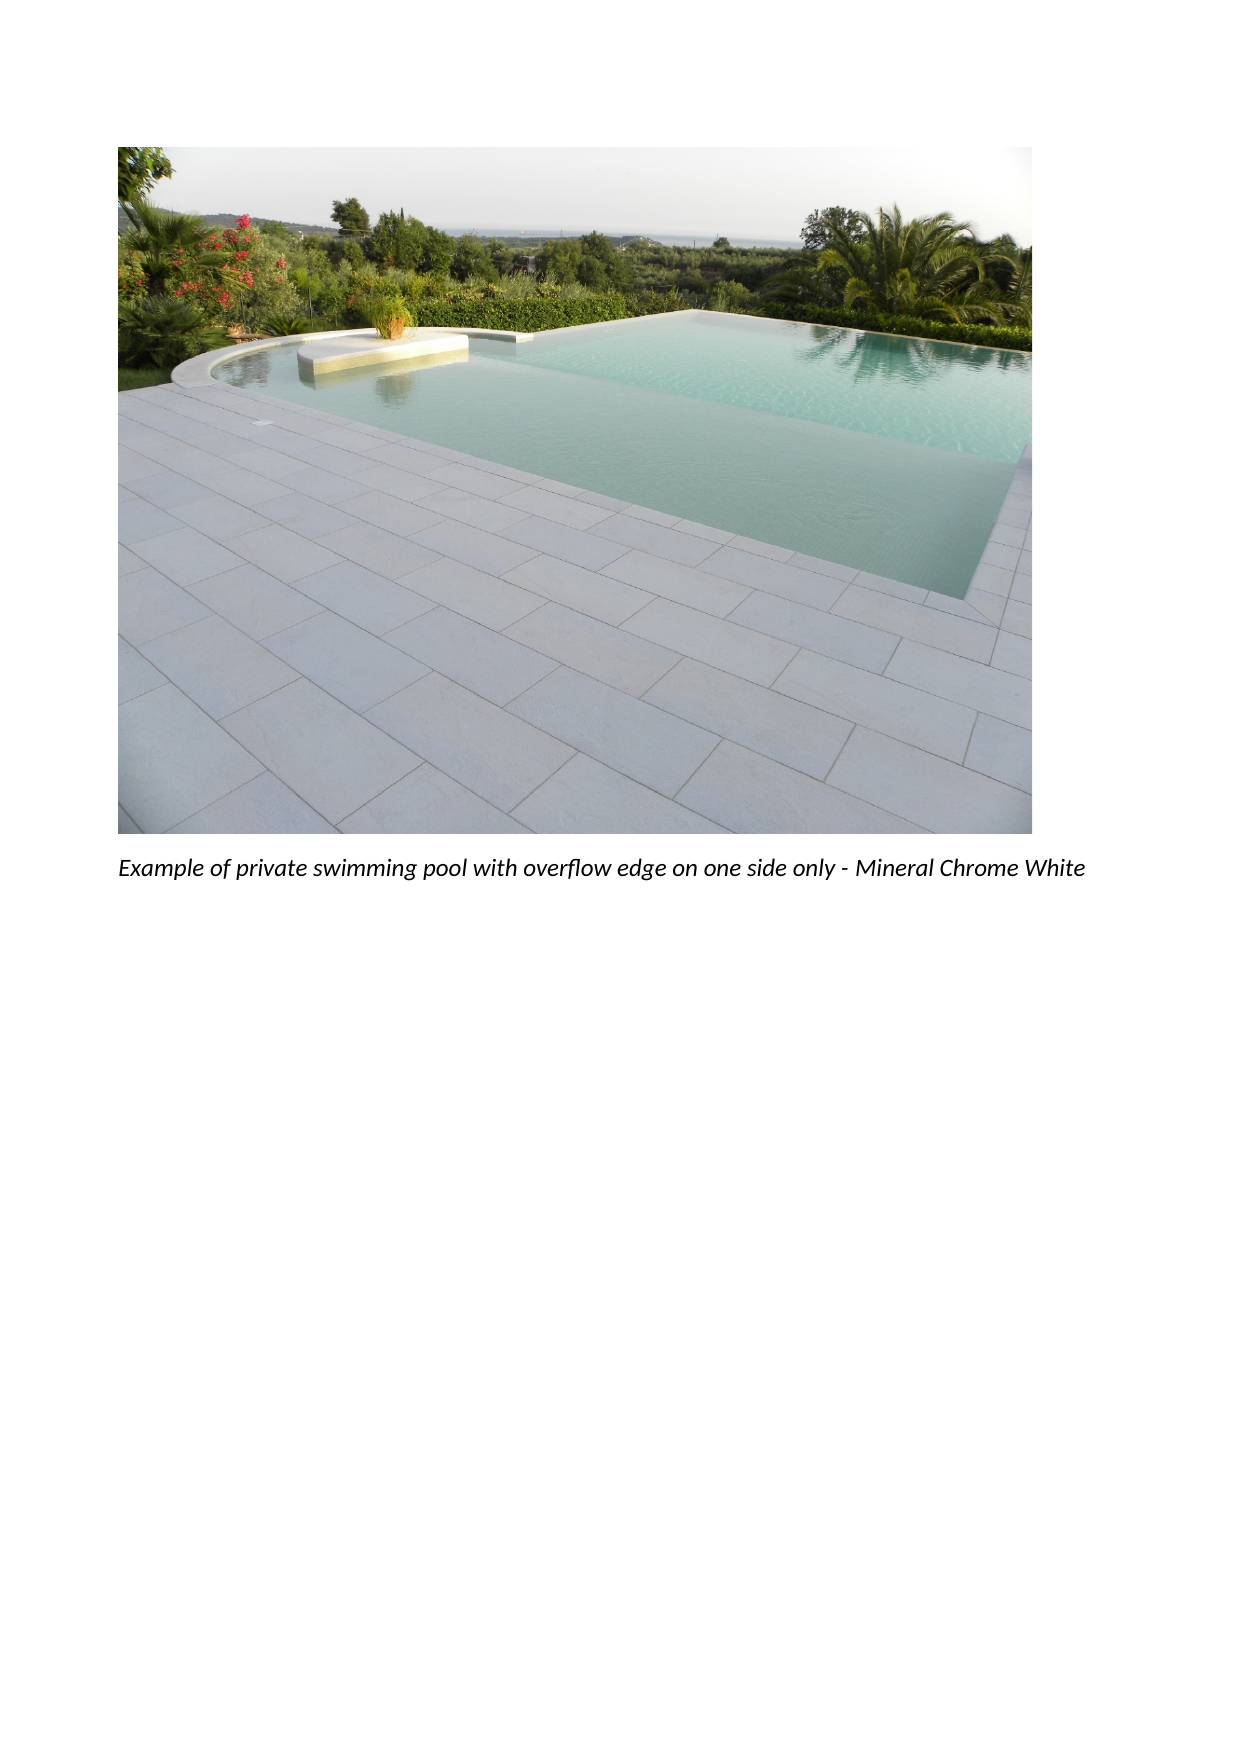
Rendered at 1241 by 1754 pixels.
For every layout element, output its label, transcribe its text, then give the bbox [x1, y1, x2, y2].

picture [118, 147, 1033, 834]
text Example of private swimming pool with overflow edge on one side only - Mineral Chrome White [118, 852, 1122, 882]
